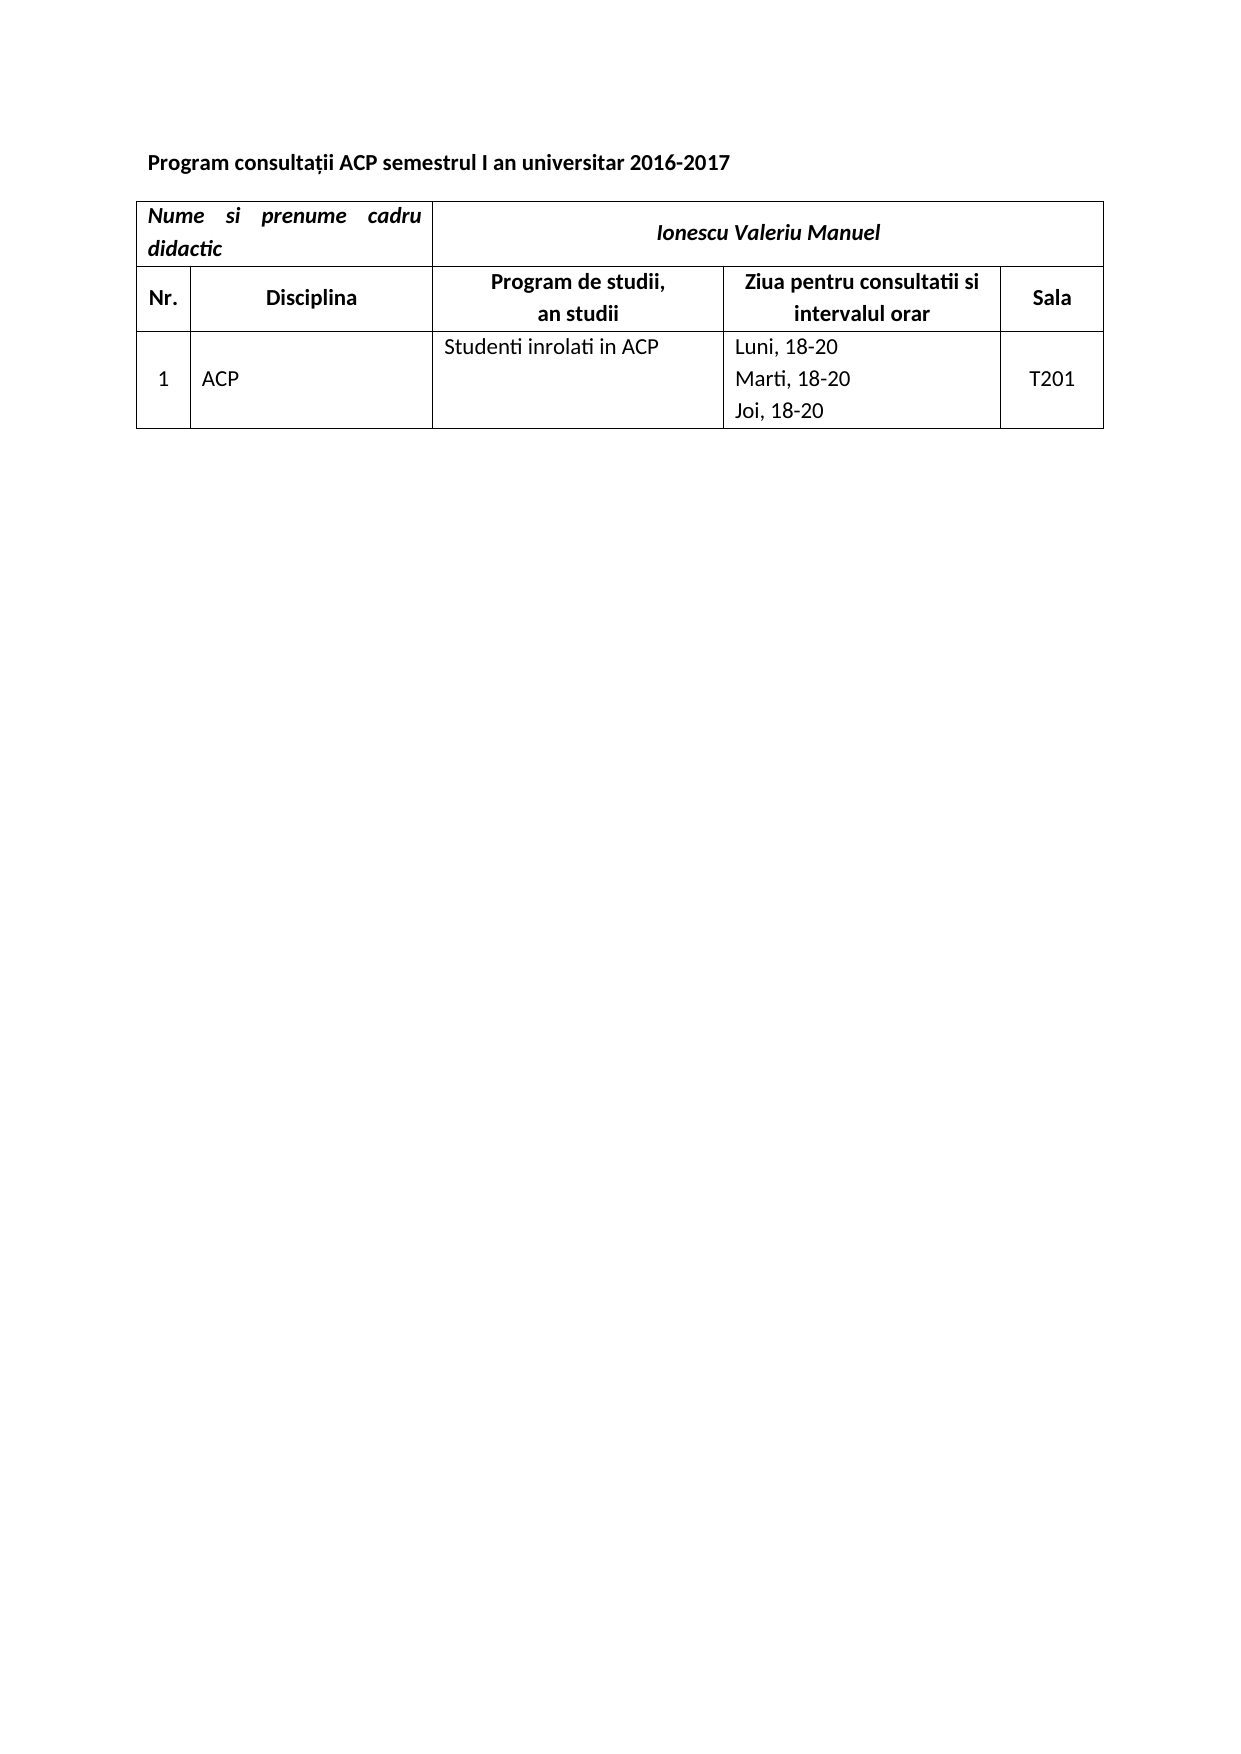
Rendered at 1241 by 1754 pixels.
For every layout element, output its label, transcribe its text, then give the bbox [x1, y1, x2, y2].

table_cell 1 [137, 332, 190, 428]
table_cell Luni, 18-20 Marti, 18-20 Joi, 18-20 [724, 332, 1000, 428]
table_cell Studenti inrolati in ACP [433, 332, 723, 428]
table_header Ionescu Valeriu Manuel [433, 202, 1103, 266]
table_cell Nr. [137, 267, 190, 331]
table_header Nume si prenume cadru didactic [137, 202, 432, 266]
table_cell Program de studii, an studii [433, 267, 723, 331]
table_cell Sala [1001, 267, 1103, 331]
table_cell Ziua pentru consultatii si intervalul orar [724, 267, 1000, 331]
text Program consultații ACP semestrul I an universitar 2016-2017 [148, 148, 1093, 176]
table_cell ACP [191, 332, 432, 428]
table_cell T201 [1001, 332, 1103, 428]
table_cell Disciplina [191, 267, 432, 331]
